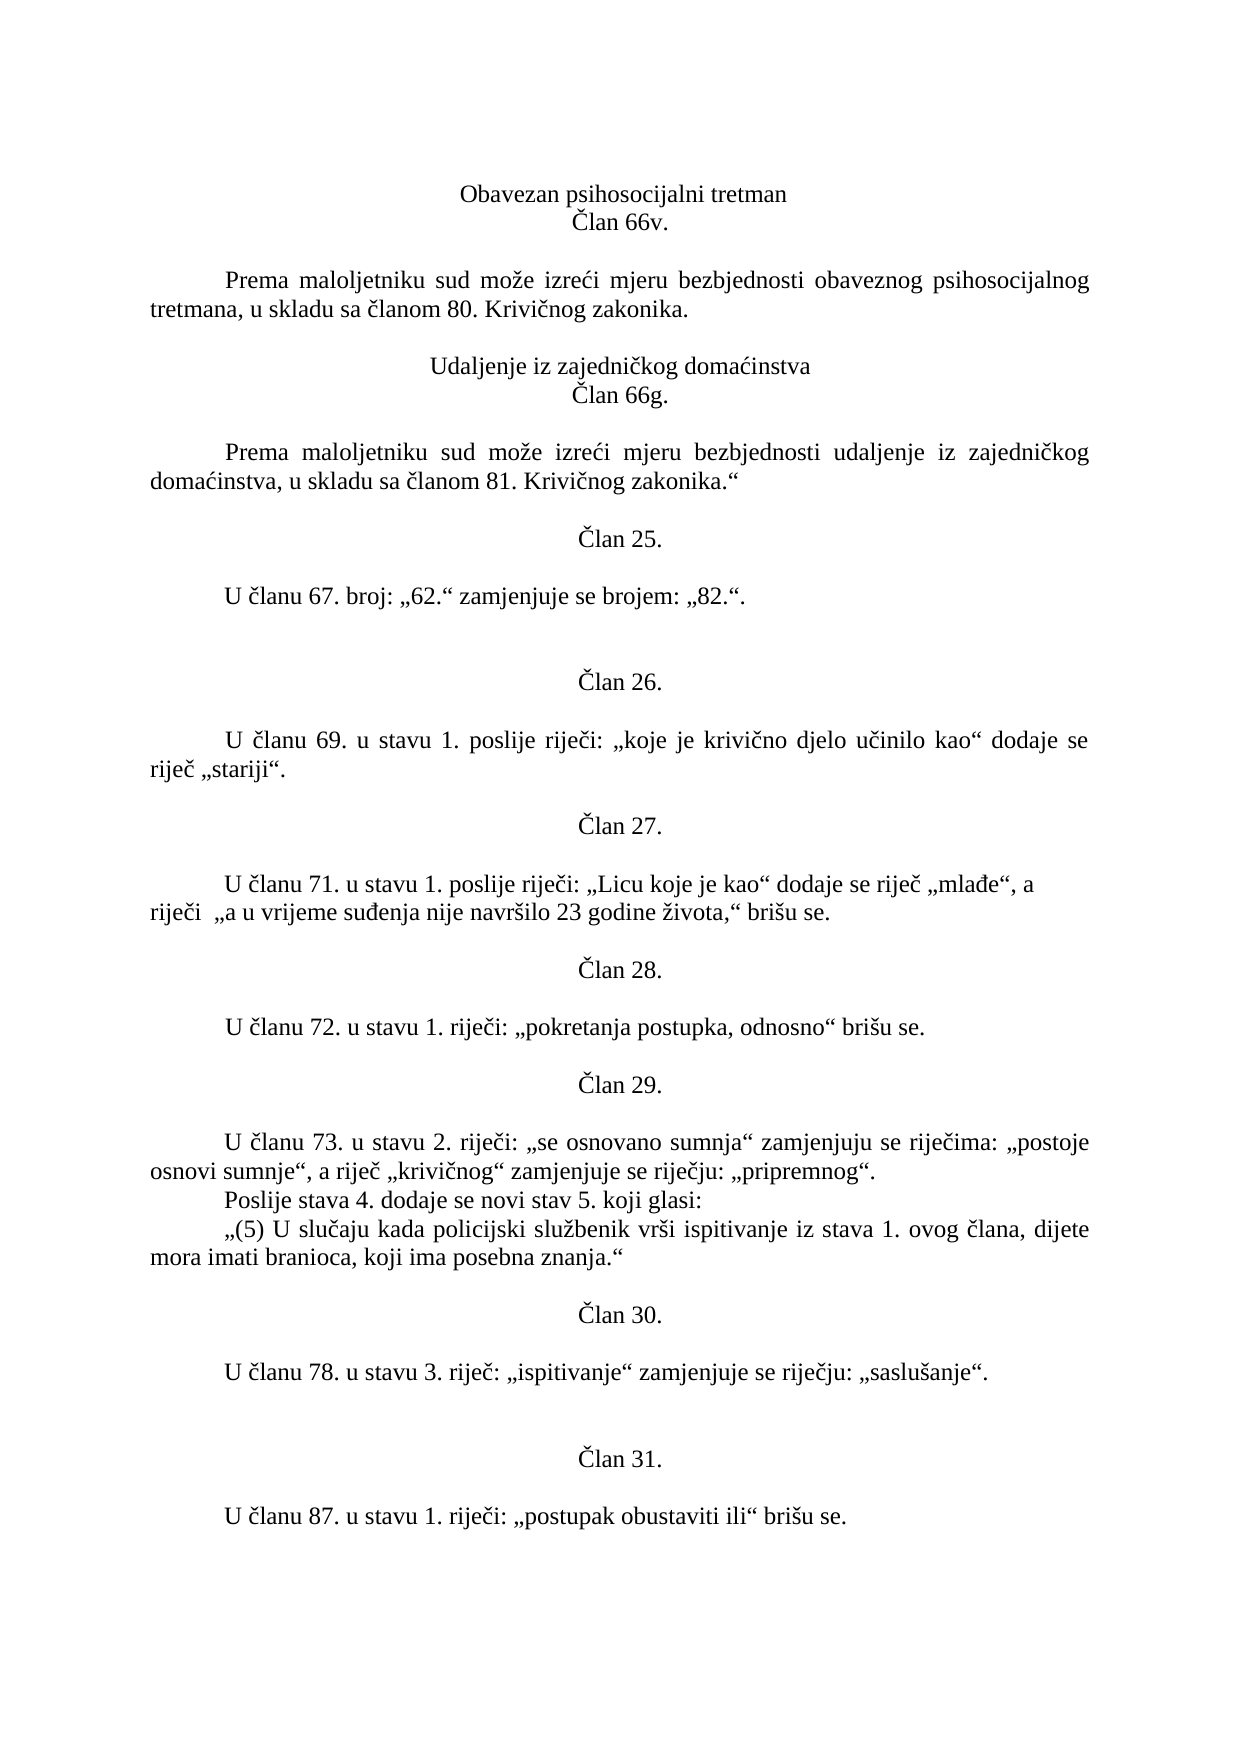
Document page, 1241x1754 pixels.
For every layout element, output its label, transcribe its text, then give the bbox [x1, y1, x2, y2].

text U članu 72. u stavu 1. riječi: „pokretanja postupka, odnosno“ brišu se. [150, 1012, 1090, 1041]
text Član 26. [150, 667, 1090, 696]
text Poslije stava 4. dodaje se novi stav 5. koji glasi: [150, 1185, 1090, 1214]
text Obavezan psihosocijalni tretman [150, 179, 1090, 207]
text Član 29. [150, 1070, 1090, 1099]
text Član 30. [150, 1300, 1090, 1329]
text U članu 73. u stavu 2. riječi: „se osnovano sumnja“ zamjenjuju se riječima: „postoje osnovi sumnje“, a riječ „krivičnog“ zamjenjuje se riječju: „pripremnog“. [150, 1127, 1090, 1185]
text Član 66g. [150, 380, 1090, 409]
text Član 28. [150, 955, 1090, 984]
text Prema maloljetniku sud može izreći mjeru bezbjednosti obaveznog psihosocijalnog tretmana, u skladu sa članom 80. Krivičnog zakonika. [150, 265, 1090, 322]
text U članu 67. broj: „62.“ zamjenjuje se brojem: „82.“. [150, 581, 1090, 610]
text U članu 69. u stavu 1. poslije riječi: „koje je krivično djelo učinilo kao“ dodaje se riječ „stariji“. [150, 725, 1090, 782]
text Član 27. [150, 811, 1090, 840]
text „(5) U slučaju kada policijski službenik vrši ispitivanje iz stava 1. ovog člana, dijete mora imati branioca, koji ima posebna znanja.“ [150, 1214, 1090, 1271]
text U članu 78. u stavu 3. riječ: „ispitivanje“ zamjenjuje se riječju: „saslušanje“. [150, 1357, 1090, 1386]
text Član 31. [150, 1444, 1090, 1472]
text Udaljenje iz zajedničkog domaćinstva [150, 351, 1090, 380]
text U članu 71. u stavu 1. poslije riječi: „Licu koje je kao“ dodaje se riječ „mlađe“, a riječi „a u vrijeme suđenja nije navršilo 23 godine života,“ brišu se. [150, 869, 1090, 926]
text U članu 87. u stavu 1. riječi: „postupak obustaviti ili“ brišu se. [150, 1501, 1090, 1530]
text Član 25. [150, 524, 1090, 552]
text Član 66v. [150, 207, 1090, 236]
text Prema maloljetniku sud može izreći mjeru bezbjednosti udaljenje iz zajedničkog domaćinstva, u skladu sa članom 81. Krivičnog zakonika.“ [150, 437, 1090, 495]
